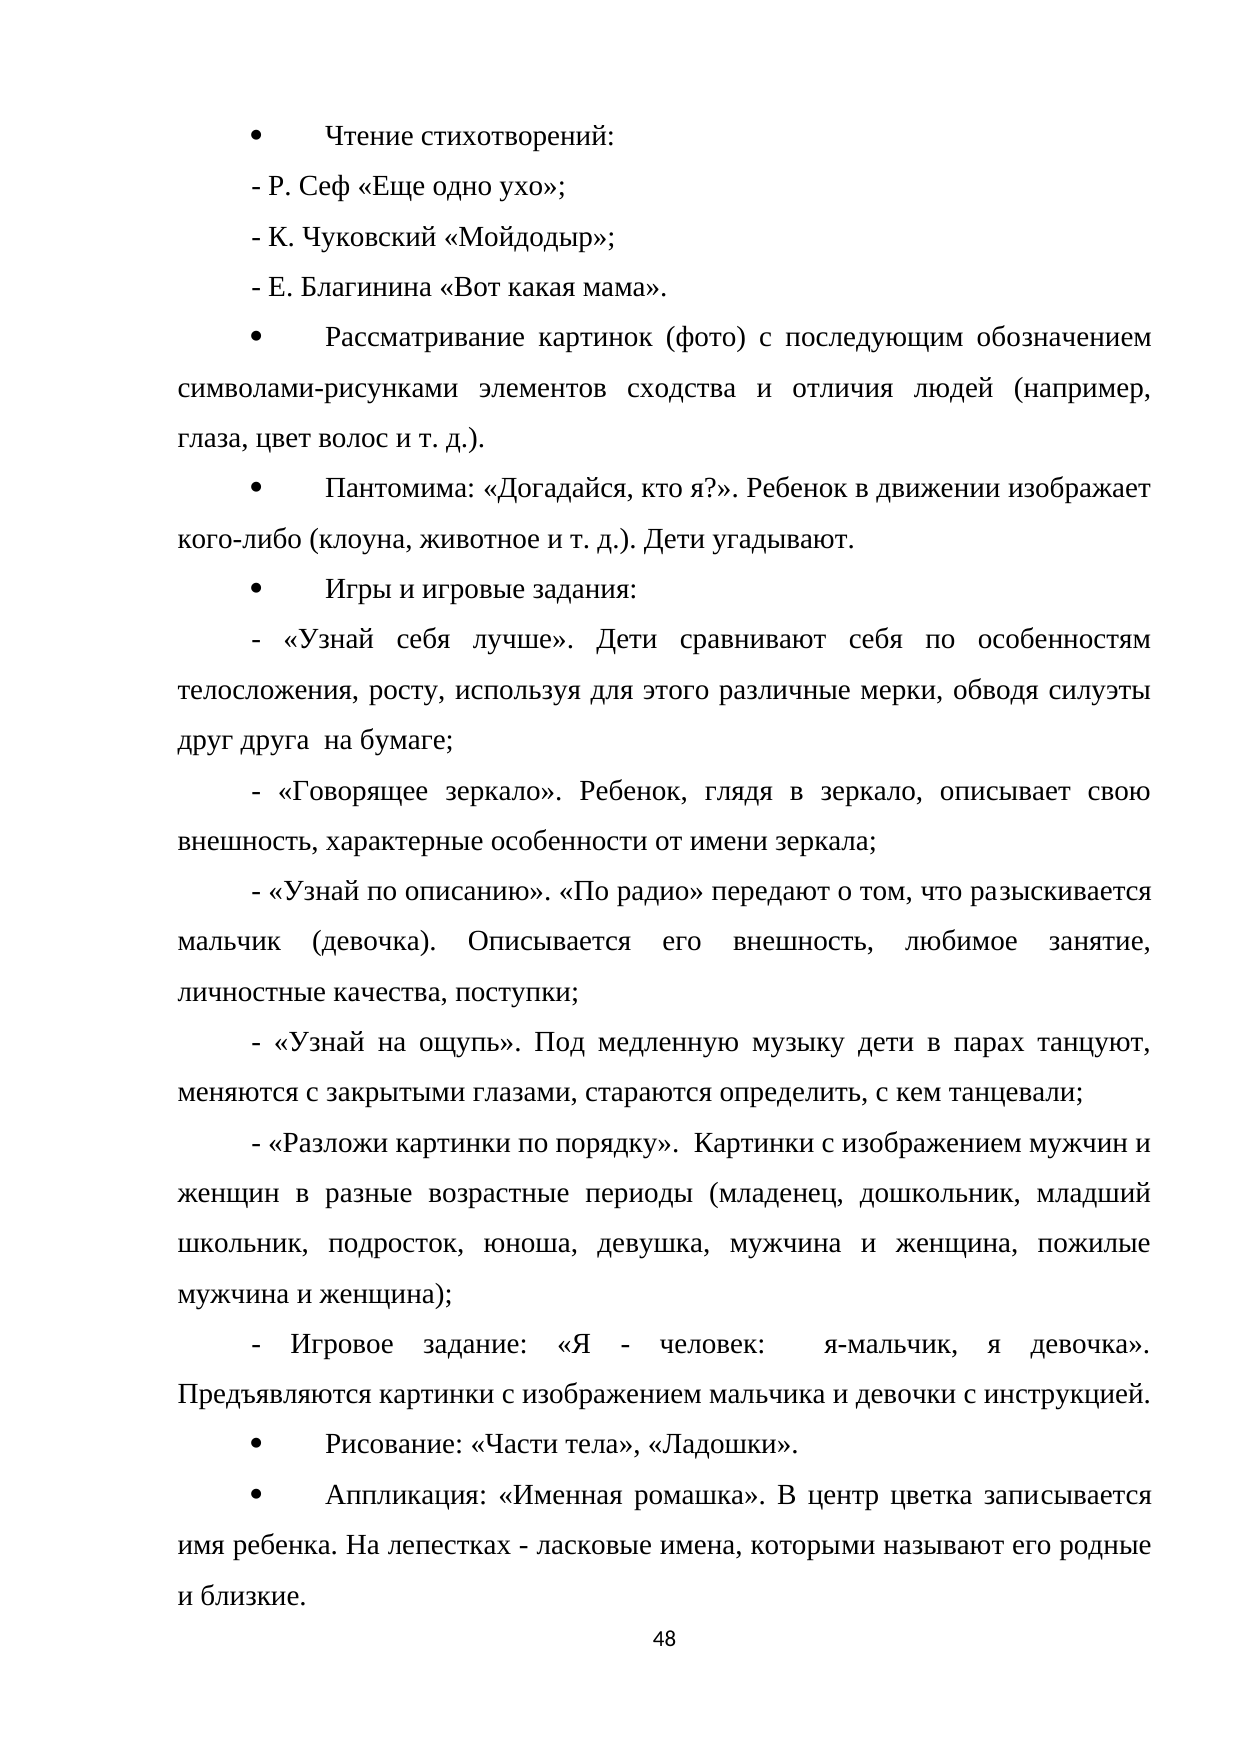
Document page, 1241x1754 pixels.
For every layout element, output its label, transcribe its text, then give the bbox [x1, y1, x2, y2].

text - К. Чуковский «Мойдодыр»; [177, 219, 1152, 252]
text - «Разложи картинки по порядку». Картинки с изображением мужчин и женщин в разные возрастные периоды (младенец, дошкольник, младший школьник, подросток, юноша, девушка, мужчина и женщина, пожилые мужчина и женщина); [177, 1125, 1152, 1309]
list Игры и игровые задания: [177, 571, 1152, 605]
list Рассматривание картинок (фото) с последующим обозначением символами-рисунками элементов сходства и отличия людей (например, глаза, цвет волос и т. д.). [177, 319, 1152, 454]
text - Е. Благинина «Вот какая мама». [177, 269, 1152, 303]
list Аппликация: «Именная ромашка». В центр цветка записывается имя ребенка. На лепестках - ласковые имена, которыми называют его родные и близкие. [177, 1477, 1152, 1611]
text - «Узнай себя лучше». Дети сравнивают себя по особенностям телосложения, росту, используя для этого различные мерки, обводя силуэты друг друга на бумаге; [177, 622, 1152, 756]
text - «Узнай по описанию». «По радио» передают о том, что разыскивается мальчик (девочка). Описывается его внешность, любимое занятие, личностные качества, поступки; [177, 873, 1152, 1007]
list Пантомима: «Догадайся, кто я?». Ребенок в движении изображает кого-либо (клоуна, животное и т. д.). Дети угадывают. [177, 471, 1152, 554]
text - Игровое задание: «Я - человек: я-мальчик, я девочка». Предъявляются картинки с изображением мальчика и девочки с инструкцией. [177, 1326, 1152, 1410]
list Чтение стихотворений: [177, 118, 1152, 152]
list Рисование: «Части тела», «Ладошки». [177, 1427, 1152, 1460]
text - Р. Сеф «Еще одно ухо»; [177, 168, 1152, 202]
text - «Узнай на ощупь». Под медленную музыку дети в парах танцуют, меняются с закрытыми глазами, стараются определить, с кем танцевали; [177, 1024, 1152, 1108]
text - «Говорящее зеркало». Ребенок, глядя в зеркало, описывает свою внешность, характерные особенности от имени зеркала; [177, 773, 1152, 856]
